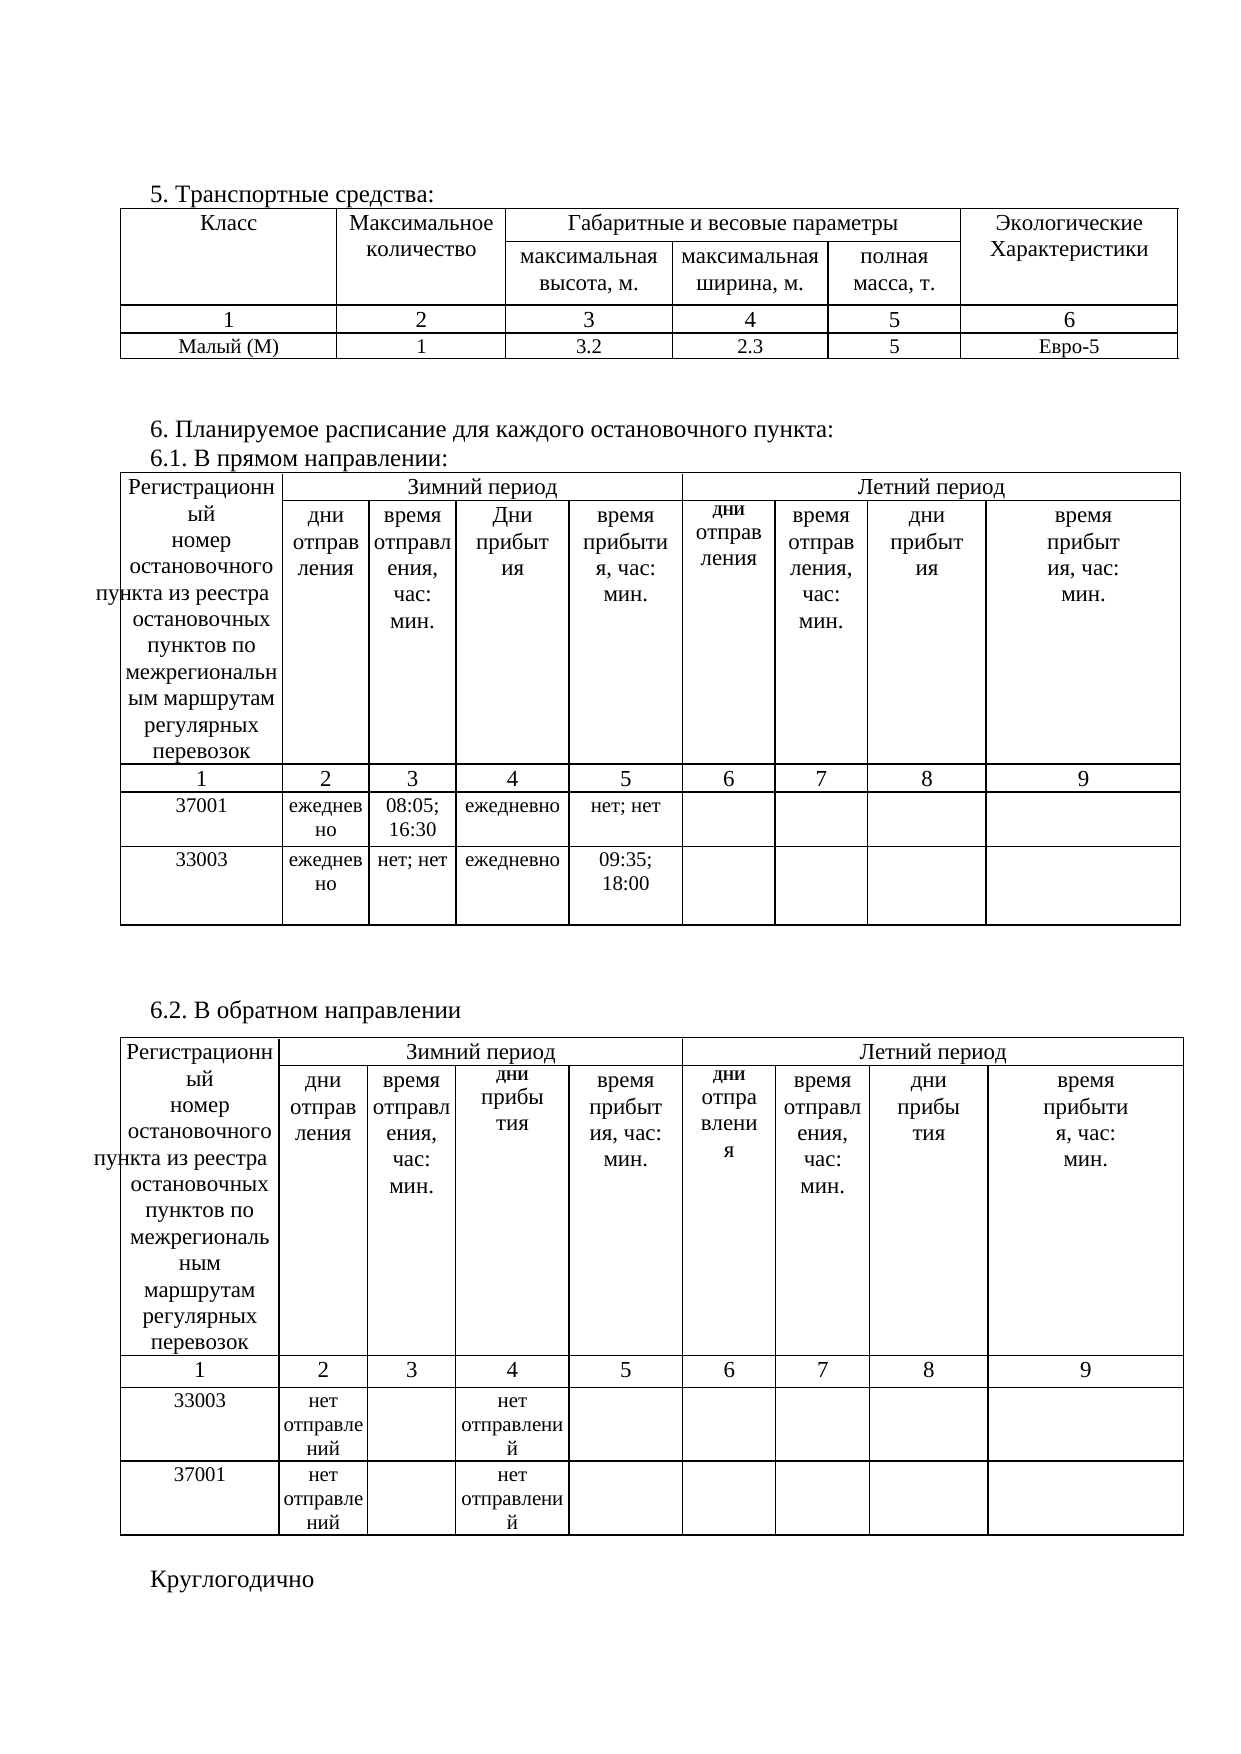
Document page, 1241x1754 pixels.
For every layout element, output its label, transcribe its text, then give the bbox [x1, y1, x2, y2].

table_cell время отправл ения, час: мин. [776, 1066, 869, 1355]
table_cell [570, 1462, 682, 1534]
table_cell [570, 1388, 682, 1460]
table_cell максимальная высота, м. [506, 242, 672, 304]
table_cell время отправл ения, час: мин. [370, 501, 455, 763]
table_cell 09:35; 18:00 [570, 847, 682, 924]
table_cell время прибыт ия, час: мин. [987, 501, 1180, 763]
table_cell 9 [989, 1356, 1183, 1387]
table_cell ежедневно [457, 847, 568, 924]
table_header Регистрационный номер остановочного пункта из реестра остановочных пунктов по межрегиональным маршрутам регулярных перевозок [121, 1038, 279, 1355]
table_cell 1 [121, 1356, 278, 1387]
table_cell ежедневно [283, 793, 368, 846]
table_cell ДНИ отправ ления [683, 501, 774, 763]
table_header Класс [121, 209, 336, 304]
table_cell ДНИ отпра влени я [683, 1066, 775, 1355]
table_cell время отправл ения, час: мин. [368, 1066, 455, 1355]
table_cell 5 [829, 306, 960, 332]
table_cell Евро-5 [961, 334, 1177, 358]
text 5. Транспортные средства: [150, 179, 1090, 207]
table_cell [776, 1462, 869, 1534]
table_cell [368, 1462, 455, 1534]
table_cell [683, 793, 774, 846]
table_cell [989, 1388, 1183, 1460]
table_cell 8 [868, 765, 985, 791]
table_cell 4 [456, 1356, 568, 1387]
table_cell 5 [570, 765, 682, 791]
table_header Максимальное количество [337, 209, 505, 304]
table_cell время отправ ления, час: мин. [776, 501, 867, 763]
table_cell 37001 [121, 793, 282, 846]
table_cell дни отправ ления [280, 1066, 367, 1355]
table_header Регистрационный номер остановочного пункта из реестра остановочных пунктов по межрегиональным маршрутам регулярных перевозок [121, 473, 282, 763]
table_header Летний период [683, 1038, 1183, 1065]
table_cell [683, 1388, 775, 1460]
table_cell нет отправлений [280, 1462, 367, 1534]
table_cell 5 [570, 1356, 682, 1387]
table_cell [776, 793, 867, 846]
table_cell [868, 847, 985, 924]
table_cell время прибыт ия, час: мин. [570, 1066, 682, 1355]
table_cell 2 [337, 306, 505, 332]
table_cell 6 [683, 765, 774, 791]
text 6.2. В обратном направлении [150, 996, 1090, 1024]
table_cell 08:05; 16:30 [370, 793, 455, 846]
table_cell 7 [776, 765, 867, 791]
table_cell 3 [368, 1356, 455, 1387]
table_cell [776, 1388, 869, 1460]
table_cell 5 [829, 334, 960, 358]
table_cell время прибыти я, час: мин. [989, 1066, 1183, 1355]
table_cell 1 [337, 334, 505, 358]
table_cell полная масса, т. [829, 242, 960, 304]
table_cell нет; нет [370, 847, 455, 924]
table_cell 2 [280, 1356, 367, 1387]
table_cell 3.2 [506, 334, 672, 358]
table_cell нет отправлений [280, 1388, 367, 1460]
table_cell [683, 1462, 775, 1534]
table_cell нет; нет [570, 793, 682, 846]
table_cell нет отправлений [456, 1462, 568, 1534]
table_header Зимний период [280, 1038, 682, 1065]
table_cell ДНИ прибы тия [456, 1066, 568, 1355]
table_cell 3 [370, 765, 455, 791]
table_cell 6 [683, 1356, 775, 1387]
table_cell 7 [776, 1356, 869, 1387]
table_cell Дни прибыт ия [457, 501, 568, 763]
table_header Экологические Характеристики [961, 209, 1177, 304]
table_cell 6 [961, 306, 1177, 332]
table_cell [776, 847, 867, 924]
table_cell 2.3 [673, 334, 827, 358]
table_cell 33003 [121, 847, 282, 924]
table_cell ежедневно [457, 793, 568, 846]
table_cell 2 [283, 765, 368, 791]
table_cell максимальная ширина, м. [673, 242, 827, 304]
text Круглогодично [150, 1564, 1090, 1593]
table_cell 33003 [121, 1388, 278, 1460]
table_header Летний период [683, 473, 1180, 500]
table_cell [987, 793, 1180, 846]
table_cell нет отправлений [456, 1388, 568, 1460]
table_cell 1 [121, 306, 336, 332]
table_cell 3 [506, 306, 672, 332]
table_cell 1 [121, 765, 282, 791]
table_cell дни отправ ления [283, 501, 368, 763]
table_cell 4 [673, 306, 827, 332]
table_cell [987, 847, 1180, 924]
text 6.1. В прямом направлении: [150, 443, 1090, 472]
table_cell 8 [870, 1356, 987, 1387]
table_header Зимний период [283, 473, 682, 500]
table_cell дни прибы тия [870, 1066, 987, 1355]
table_cell [868, 793, 985, 846]
table_cell ежедневно [283, 847, 368, 924]
table_cell [683, 847, 774, 924]
table_cell 4 [457, 765, 568, 791]
table_cell [368, 1388, 455, 1460]
table_cell 37001 [121, 1462, 278, 1534]
table_cell [870, 1388, 987, 1460]
table_cell 9 [987, 765, 1180, 791]
table_cell время прибыти я, час: мин. [570, 501, 682, 763]
table_cell [989, 1462, 1183, 1534]
table_cell дни прибыт ия [868, 501, 985, 763]
table_header Габаритные и весовые параметры [506, 209, 960, 241]
table_cell Малый (М) [121, 334, 336, 358]
text 6. Планируемое расписание для каждого остановочного пункта: [150, 414, 1090, 443]
table_cell [870, 1462, 987, 1534]
